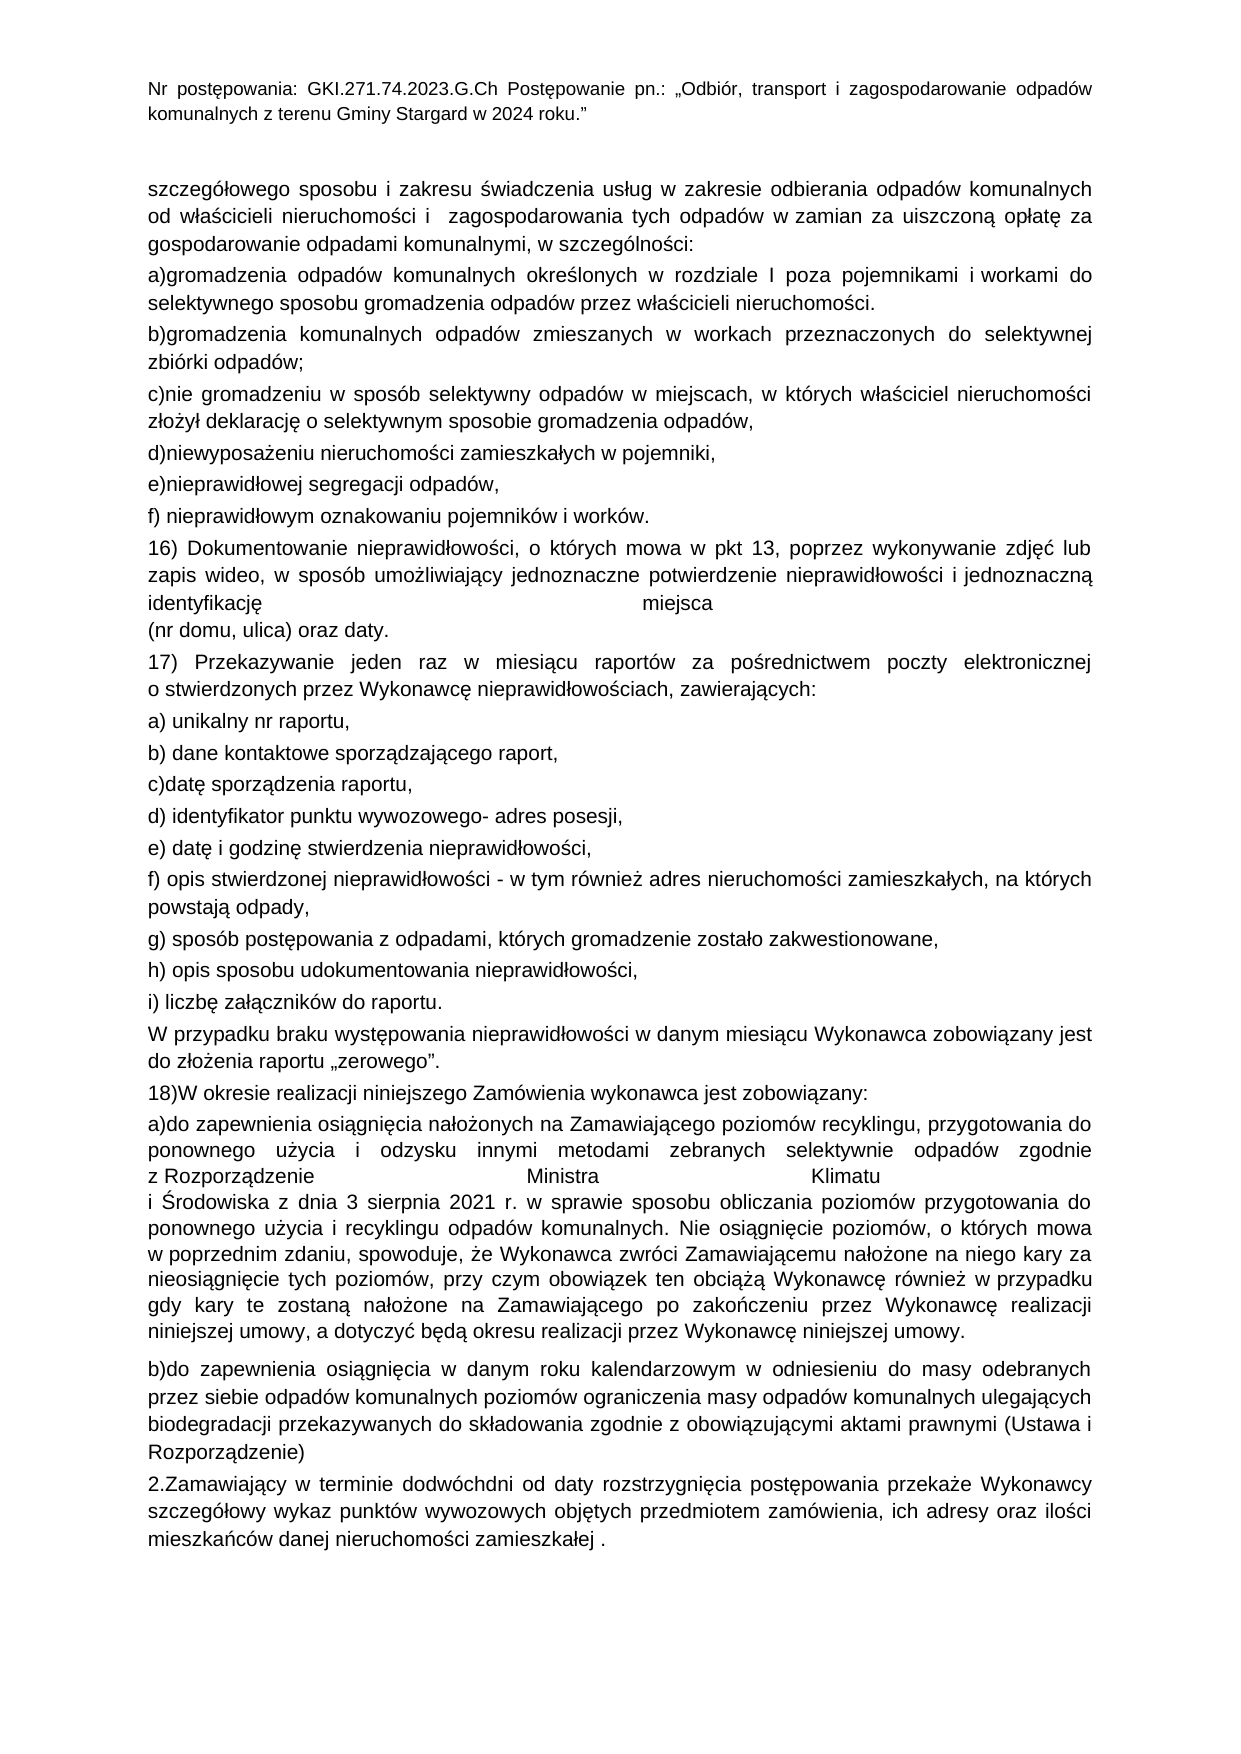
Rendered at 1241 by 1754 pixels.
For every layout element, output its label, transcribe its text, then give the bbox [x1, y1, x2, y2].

text d)niewyposażeniu nieruchomości zamieszkałych w pojemniki, [148, 441, 1093, 464]
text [148, 176, 1093, 255]
text 2.Zamawiający w terminie dodwóchdni od daty rozstrzygnięcia postępowania przekaże Wykonawcy szczegółowy wykaz punktów wywozowych objętych przedmiotem zamówienia, ich adresy oraz ilości mieszkańców danej nieruchomości zamieszkałej . [148, 1471, 1093, 1550]
text c)nie gromadzeniu w sposób selektywny odpadów w miejscach, w których właściciel nieruchomości złożył deklarację o selektywnym sposobie gromadzenia odpadów, [148, 381, 1093, 433]
text a)gromadzenia odpadów komunalnych określonych w rozdziale I poza pojemnikami i workami do selektywnego sposobu gromadzenia odpadów przez właścicieli nieruchomości. [148, 263, 1093, 314]
text h) opis sposobu udokumentowania nieprawidłowości, [148, 958, 1093, 982]
text g) sposób postępowania z odpadami, których gromadzenie zostało zakwestionowane, [148, 926, 1093, 950]
text e) datę i godzinę stwierdzenia nieprawidłowości, [148, 836, 1093, 859]
text f) nieprawidłowym oznakowaniu pojemników i worków. [148, 504, 1093, 528]
text 16) Dokumentowanie nieprawidłowości, o których mowa w pkt 13, poprzez wykonywanie zdjęć lub zapis wideo, w sposób umożliwiający jednoznaczne potwierdzenie nieprawidłowości i jednoznaczną identyfikację miejsca (nr domu, ulica) oraz daty. [148, 536, 1093, 642]
text W przypadku braku występowania nieprawidłowości w danym miesiącu Wykonawca zobowiązany jest do złożenia raportu „zerowego”. [148, 1021, 1093, 1073]
text b)gromadzenia komunalnych odpadów zmieszanych w workach przeznaczonych do selektywnej zbiórki odpadów; [148, 322, 1093, 374]
text a) unikalny nr raportu, [148, 709, 1093, 733]
text f) opis stwierdzonej nieprawidłowości - w tym również adres nieruchomości zamieszkałych, na których powstają odpady, [148, 867, 1093, 919]
text b)do zapewnienia osiągnięcia w danym roku kalendarzowym w odniesieniu do masy odebranych przez siebie odpadów komunalnych poziomów ograniczenia masy odpadów komunalnych ulegających biodegradacji przekazywanych do składowania zgodnie z obowiązującymi aktami prawnymi (Ustawa i Rozporządzenie) [148, 1357, 1093, 1464]
text 17) Przekazywanie jeden raz w miesiącu raportów za pośrednictwem poczty elektronicznej o stwierdzonych przez Wykonawcę nieprawidłowościach, zawierających: [148, 650, 1093, 701]
subtitle a)do zapewnienia osiągnięcia nałożonych na Zamawiającego poziomów recyklingu, przygotowania do ponownego użycia i odzysku innymi metodami zebranych selektywnie odpadów zgodnie z Rozporządzenie Ministra Klimatu i Środowiska z dnia 3 sierpnia 2021 r. w sprawie sposobu obliczania poziomów przygotowania do ponownego użycia i recyklingu odpadów komunalnych. Nie osiągnięcie poziomów, o których mowa w poprzednim zdaniu, spowoduje, że Wykonawca zwróci Zamawiającemu nałożone na niego kary za nieosiągnięcie tych poziomów, przy czym obowiązek ten obciążą Wykonawcę również w przypadku gdy kary te zostaną nałożone na Zamawiającego po zakończeniu przez Wykonawcę realizacji niniejszej umowy, a dotyczyć będą okresu realizacji przez Wykonawcę niniejszej umowy. [148, 1112, 1093, 1343]
text 18)W okresie realizacji niniejszego Zamówienia wykonawca jest zobowiązany: [148, 1081, 1093, 1104]
text b) dane kontaktowe sporządzającego raport, [148, 741, 1093, 764]
text d) identyfikator punktu wywozowego- adres posesji, [148, 804, 1093, 828]
text c)datę sporządzenia raportu, [148, 772, 1093, 796]
text i) liczbę załączników do raportu. [148, 990, 1093, 1014]
text e)nieprawidłowej segregacji odpadów, [148, 472, 1093, 496]
